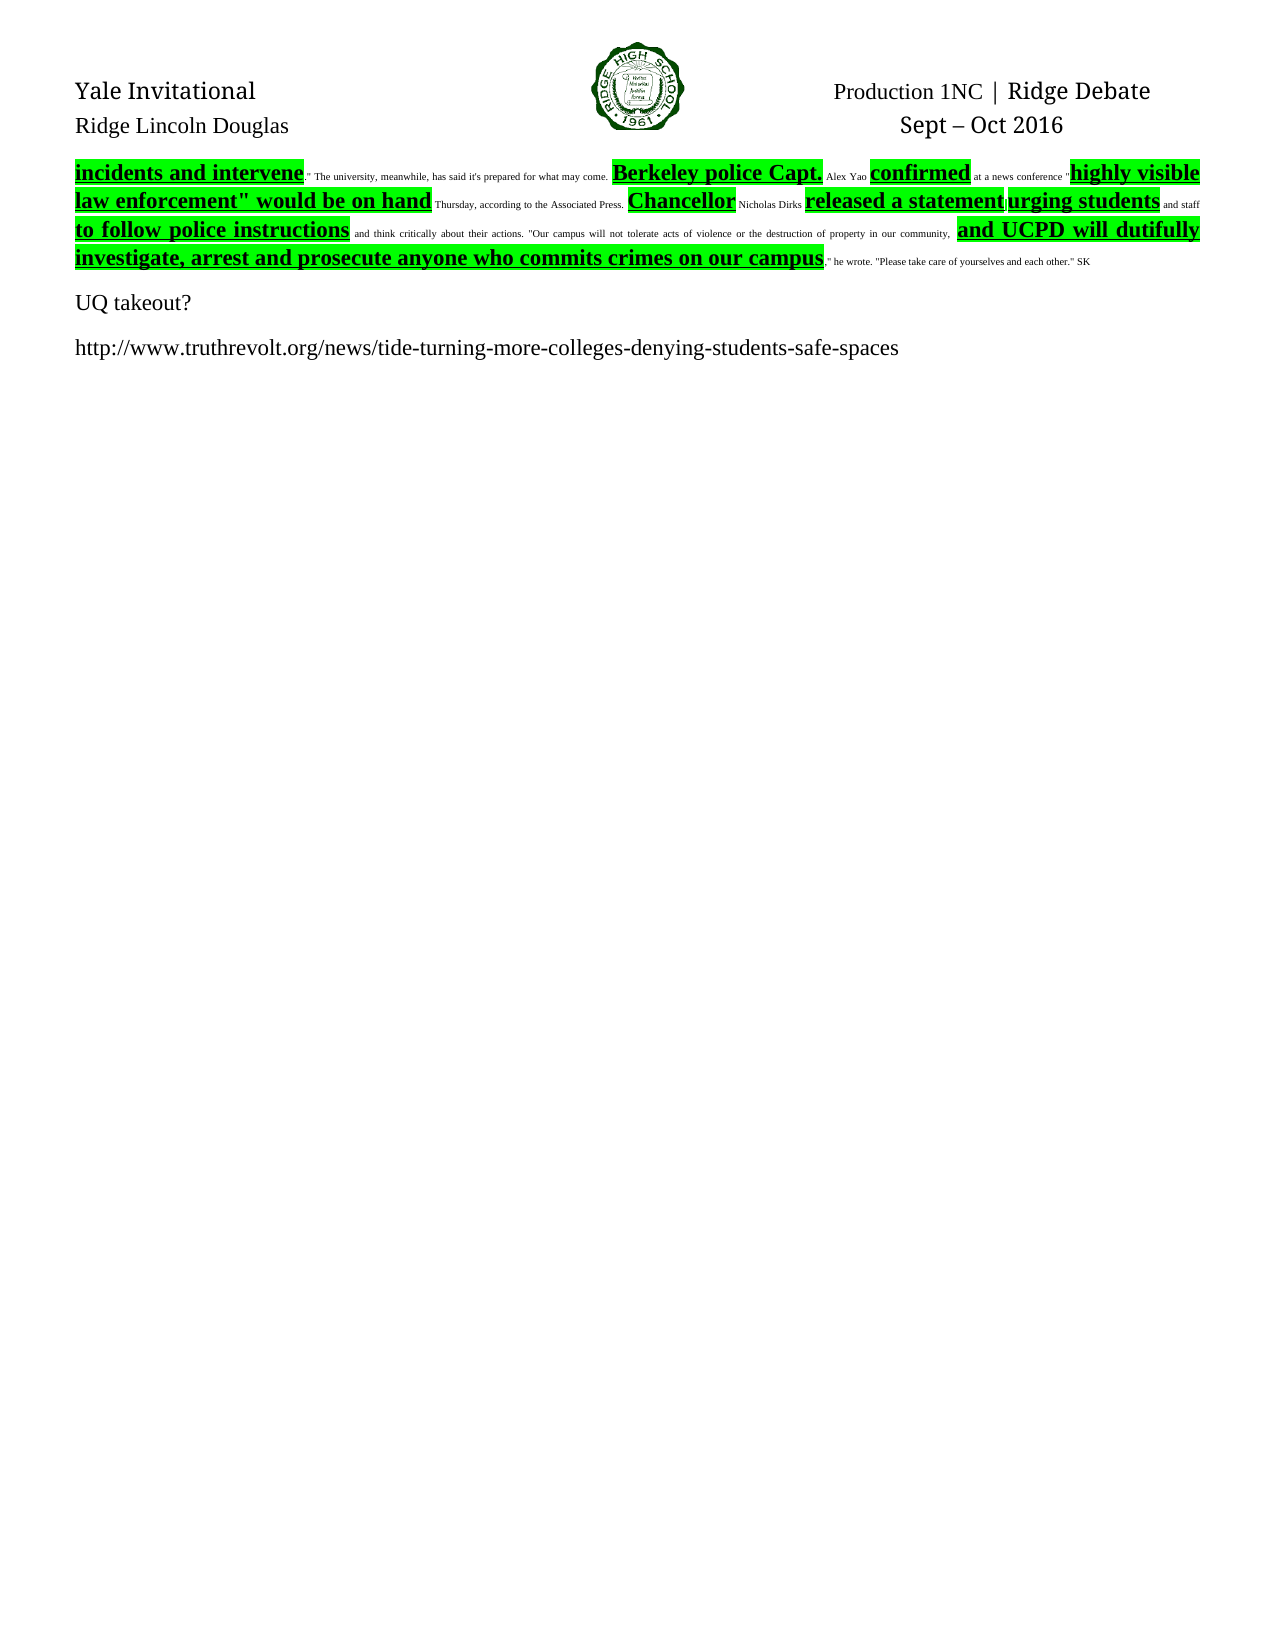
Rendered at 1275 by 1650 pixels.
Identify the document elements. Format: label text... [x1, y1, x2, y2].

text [75, 159, 1200, 270]
text http://www.truthrevolt.org/news/tide-turning-more-colleges-denying-students-safe-spaces [75, 334, 1200, 361]
text UQ takeout? [75, 289, 1200, 316]
picture [577, 42, 697, 130]
